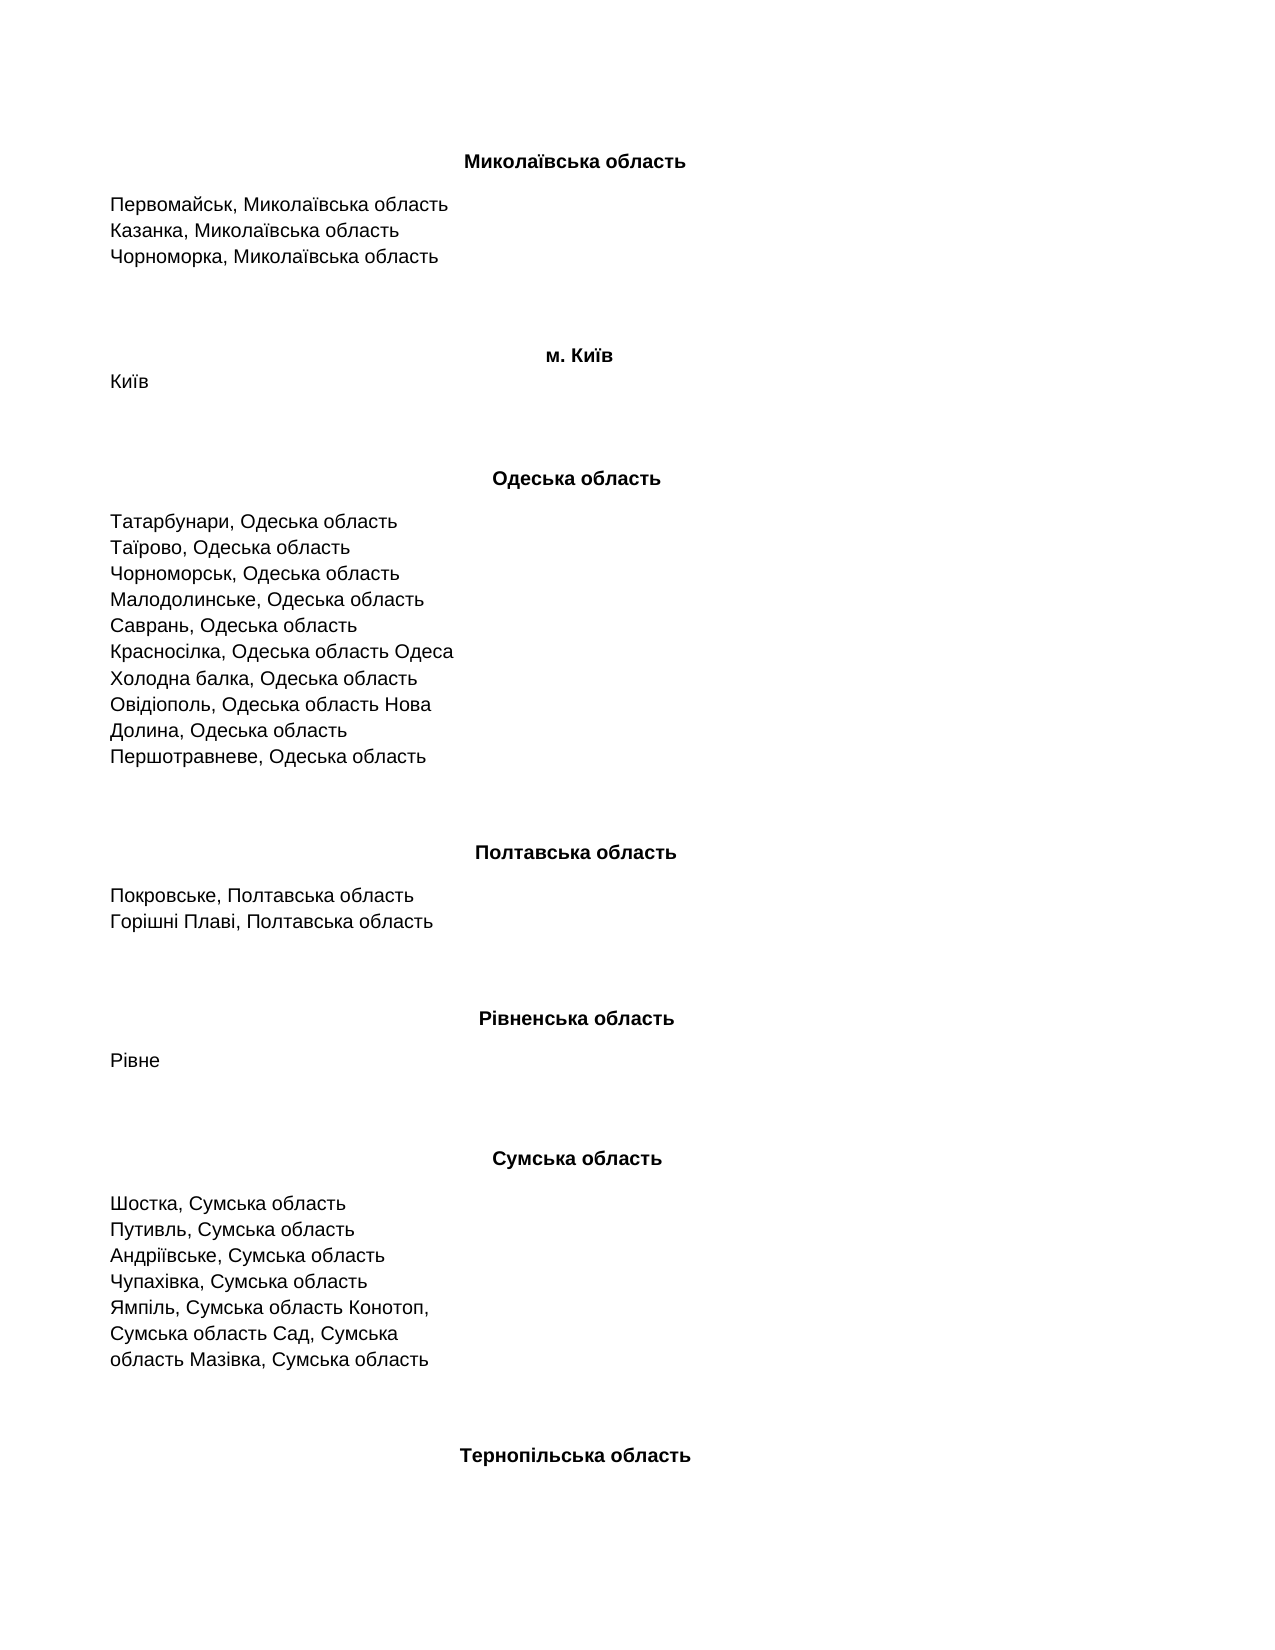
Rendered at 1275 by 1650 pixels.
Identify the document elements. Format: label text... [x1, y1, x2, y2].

text Первомайськ, Миколаївська область Казанка, Миколаївська область Чорноморка, Миколаївська область [110, 192, 500, 267]
text Полтавська область [475, 841, 722, 864]
text Тернопільська область [459, 1444, 738, 1466]
text Одеська область [492, 467, 706, 490]
text Миколаївська область [464, 150, 733, 173]
text Рівненська область [478, 1006, 719, 1029]
text Київ [110, 369, 186, 392]
text Татарбунари, Одеська область Таїрово, Одеська область Чорноморськ, Одеська область Малодолинське, Одеська область Саврань, Одеська область Красносілка, Одеська область Одеса Холодна балка, Одеська область Овідіополь, Одеська область Нова Долина, Одеська область Першотравневе, Одеська область [110, 510, 477, 767]
text Покровське, Полтавська область Горішні Плаві, Полтавська область [110, 884, 484, 933]
text Шостка, Сумська область Путивль, Сумська область Андріївське, Сумська область Чупахівка, Сумська область Ямпіль, Сумська область Конотоп, Сумська область Сад, Сумська область Мазівка, Сумська область [110, 1191, 433, 1370]
text м. Київ [545, 343, 652, 366]
text Рівне [110, 1049, 197, 1072]
text Сумська область [492, 1147, 706, 1170]
